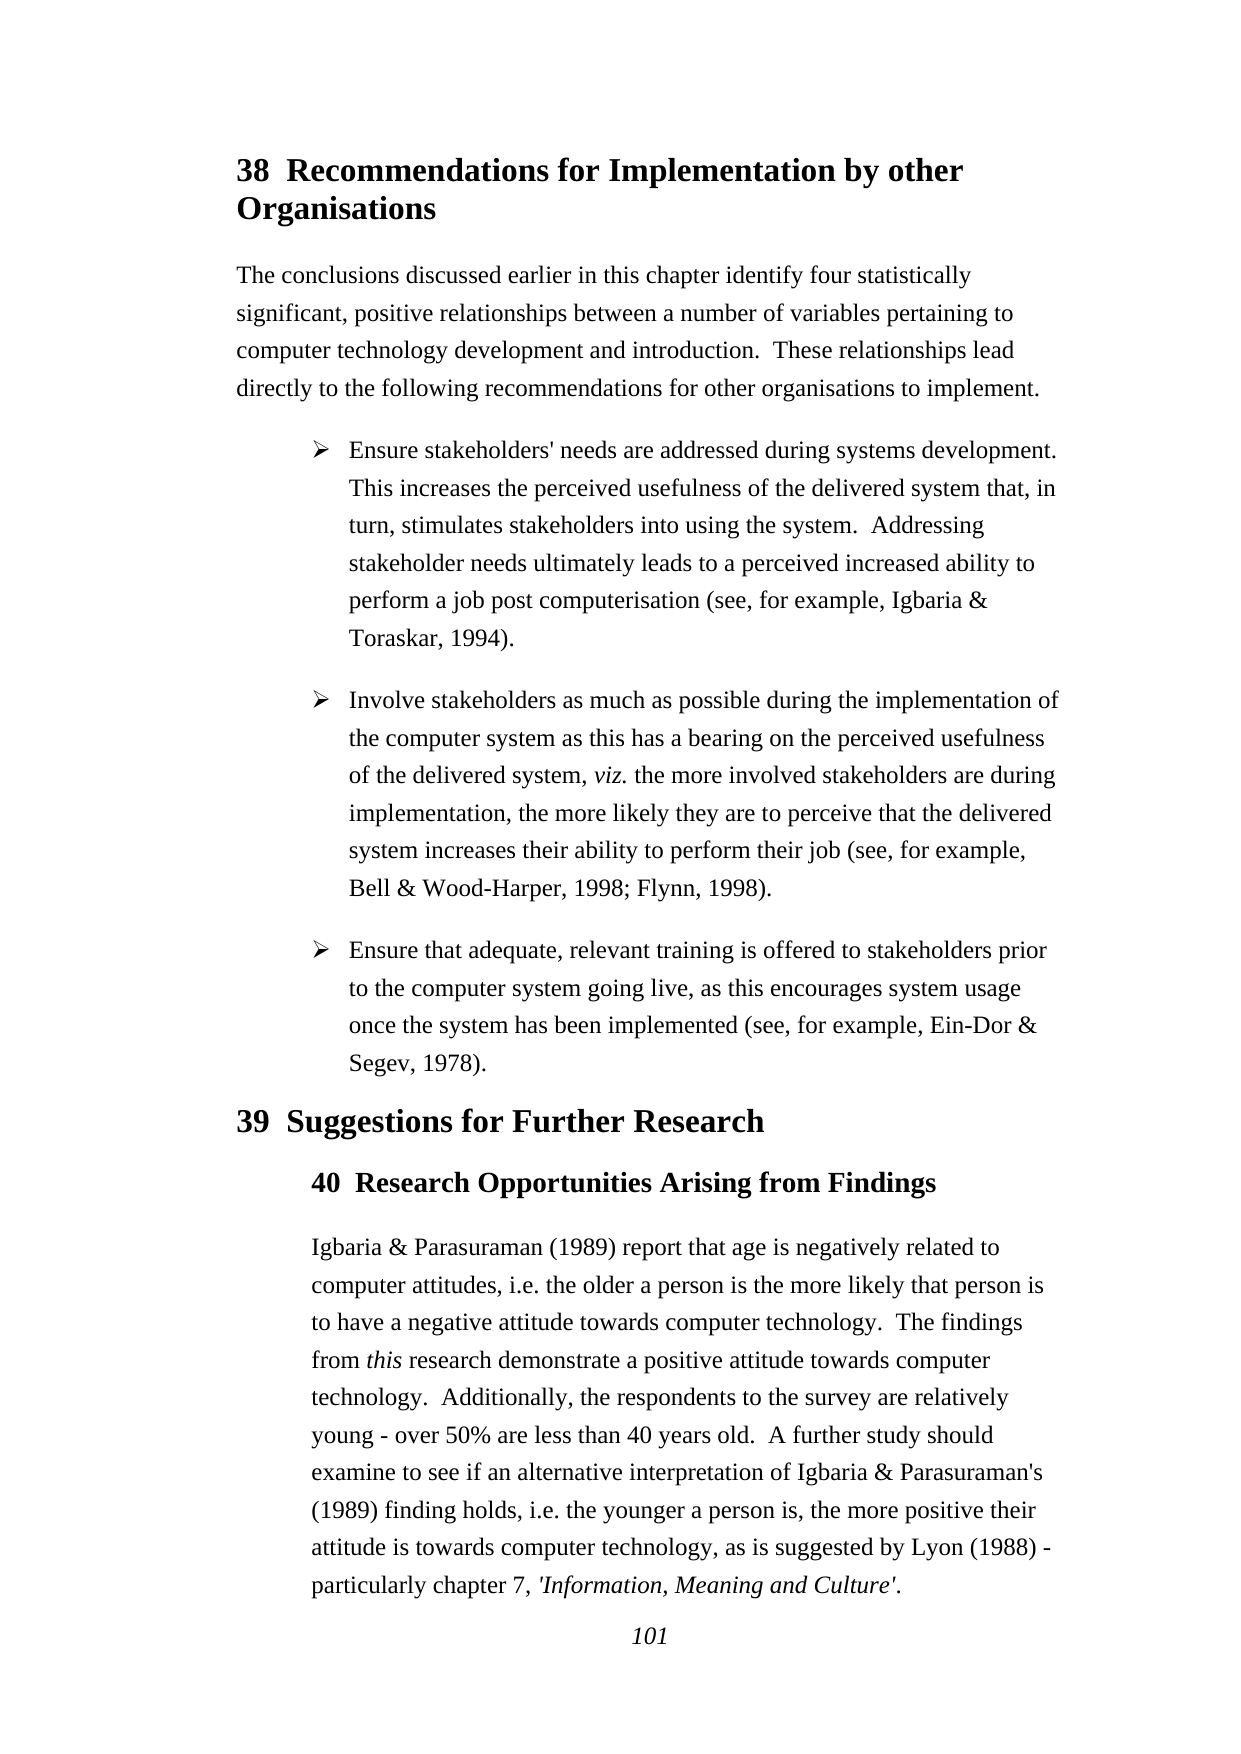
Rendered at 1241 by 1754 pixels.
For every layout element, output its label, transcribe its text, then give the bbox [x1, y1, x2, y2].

text Ensure stakeholders' needs are addressed during systems development. This increases the perceived usefulness of the delivered system that, in turn, stimulates stakeholders into using the system. Addressing stakeholder needs ultimately leads to a perceived increased ability to perform a job post computerisation (see, for example, Igbaria & Toraskar, 1994). [311, 427, 1063, 652]
text Igbaria & Parasuraman (1989) report that age is negatively related to computer attitudes, i.e. the older a person is the more likely that person is to have a negative attitude towards computer technology. The findings from this research demonstrate a positive attitude towards computer technology. Additionally, the respondents to the survey are relatively young - over 50% are less than 40 years old. A further study should examine to see if an alternative interpretation of Igbaria & Parasuraman's (1989) finding holds, i.e. the younger a person is, the more positive their attitude is towards computer technology, as is suggested by Lyon (1988) - particularly chapter 7, 'Information, Meaning and Culture'. [311, 1224, 1063, 1599]
subtitle Research Opportunities Arising from Findings [311, 1165, 1063, 1199]
text The conclusions discussed earlier in this chapter identify four statistically significant, positive relationships between a number of variables pertaining to computer technology development and introduction. These relationships lead directly to the following recommendations for other organisations to implement. [236, 252, 1063, 402]
text Involve stakeholders as much as possible during the implementation of the computer system as this has a bearing on the perceived usefulness of the delivered system, viz. the more involved stakeholders are during implementation, the more likely they are to perceive that the delivered system increases their ability to perform their job (see, for example, Bell & Wood-Harper, 1998; Flynn, 1998). [311, 677, 1063, 902]
text Ensure that adequate, relevant training is offered to stakeholders prior to the computer system going live, as this encourages system usage once the system has been implemented (see, for example, Ein-Dor & Segev, 1978). [311, 927, 1063, 1077]
subtitle Recommendations for Implementation by other Organisations [236, 150, 1063, 227]
subtitle Suggestions for Further Research [236, 1102, 1063, 1140]
